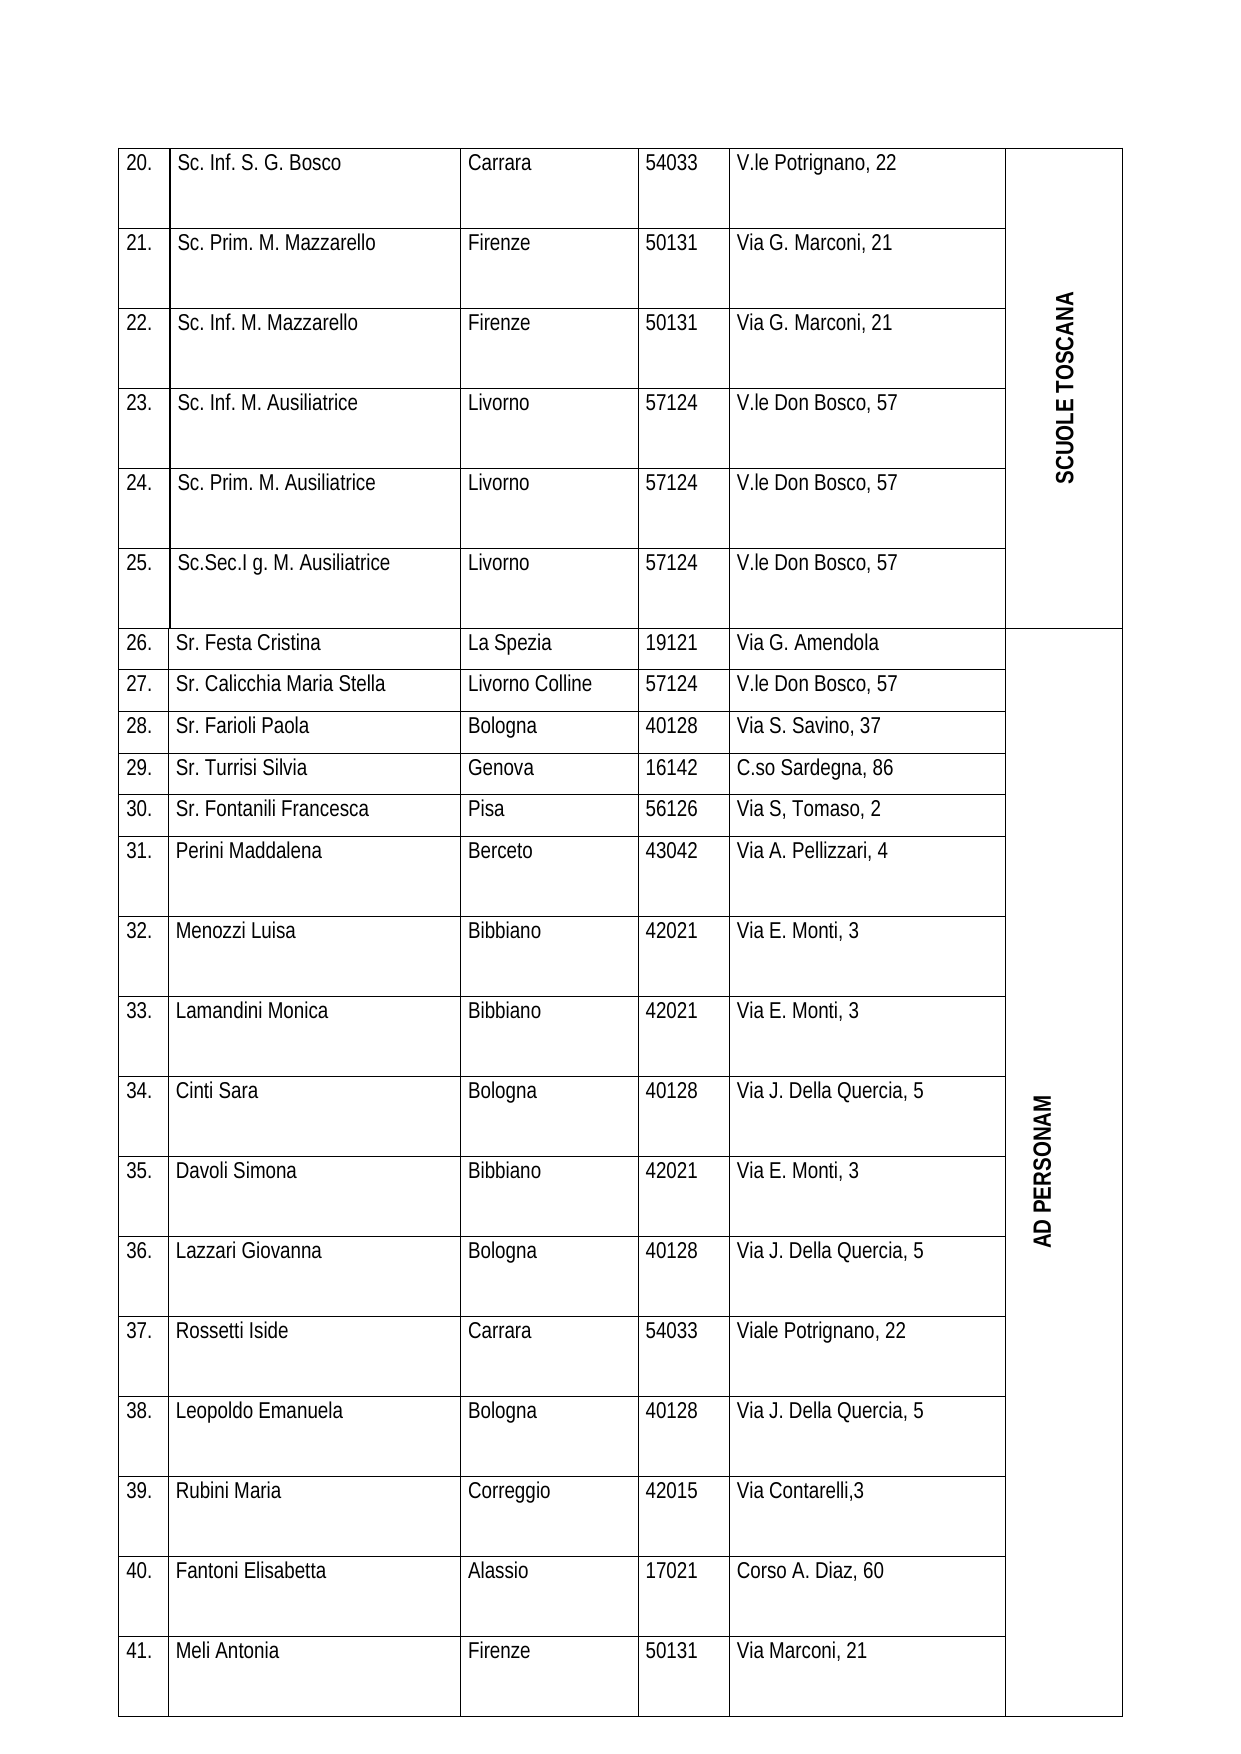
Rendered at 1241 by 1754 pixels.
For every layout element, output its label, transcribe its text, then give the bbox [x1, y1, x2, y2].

table_cell 42015 [639, 1477, 729, 1556]
table_cell 40128 [639, 1397, 729, 1476]
table_cell Fantoni Elisabetta [169, 1557, 460, 1636]
table_cell 57124 [639, 549, 729, 628]
table_cell 40128 [639, 1237, 729, 1316]
table_cell Lazzari Giovanna [169, 1237, 460, 1316]
table_cell [119, 549, 169, 628]
table_cell Sc. Prim. M. Mazzarello [171, 229, 460, 308]
table_cell Davoli Simona [169, 1157, 460, 1236]
table_cell [119, 469, 169, 548]
table_cell Alassio [461, 1557, 638, 1636]
table_cell Sc.Sec.I g. M. Ausiliatrice [171, 549, 460, 628]
table_cell V.le Don Bosco, 57 [730, 469, 1005, 548]
table_cell SCUOLE TOSCANA [1006, 149, 1122, 628]
table_cell [119, 229, 169, 308]
table_cell [119, 149, 169, 228]
table_cell Via G. Amendola [730, 629, 1005, 669]
table_cell V.le Don Bosco, 57 [730, 389, 1005, 468]
table_cell Livorno Colline [461, 670, 638, 711]
table_cell 57124 [639, 469, 729, 548]
table_cell Bibbiano [461, 997, 638, 1076]
table_cell Sr. Farioli Paola [169, 712, 460, 753]
table_cell Lamandini Monica [169, 997, 460, 1076]
table_cell [119, 1477, 168, 1556]
table_cell [119, 754, 168, 794]
table_cell Via G. Marconi, 21 [730, 229, 1005, 308]
table_cell Bologna [461, 1077, 638, 1156]
table_cell Sr. Fontanili Francesca [169, 795, 460, 836]
table_cell Via J. Della Quercia, 5 [730, 1397, 1005, 1476]
table_cell V.le Don Bosco, 57 [730, 670, 1005, 711]
table_cell Cinti Sara [169, 1077, 460, 1156]
table_cell Firenze [461, 229, 638, 308]
table_cell V.le Don Bosco, 57 [730, 549, 1005, 628]
table_cell 16142 [639, 754, 729, 794]
table_cell 56126 [639, 795, 729, 836]
table_cell [119, 1637, 168, 1716]
table_cell Via E. Monti, 3 [730, 917, 1005, 996]
table_cell Sc. Inf. M. Mazzarello [171, 309, 460, 388]
table_cell 50131 [639, 229, 729, 308]
table_cell Via S. Savino, 37 [730, 712, 1005, 753]
table_cell [119, 629, 168, 669]
table_cell Rossetti Iside [169, 1317, 460, 1396]
table_cell Pisa [461, 795, 638, 836]
table_cell Livorno [461, 469, 638, 548]
table_cell Genova [461, 754, 638, 794]
table_cell Via E. Monti, 3 [730, 997, 1005, 1076]
table_cell Livorno [461, 389, 638, 468]
table_cell [119, 1317, 168, 1396]
table_cell [119, 670, 168, 711]
table_cell Sc. Inf. S. G. Bosco [171, 149, 460, 228]
table_cell 40128 [639, 712, 729, 753]
table_cell 42021 [639, 1157, 729, 1236]
table_cell Via G. Marconi, 21 [730, 309, 1005, 388]
table_cell Via J. Della Quercia, 5 [730, 1077, 1005, 1156]
table_cell 50131 [639, 309, 729, 388]
table_cell Berceto [461, 837, 638, 916]
table_cell Via Contarelli,3 [730, 1477, 1005, 1556]
table_cell C.so Sardegna, 86 [730, 754, 1005, 794]
table_cell La Spezia [461, 629, 638, 669]
table_cell Via A. Pellizzari, 4 [730, 837, 1005, 916]
table_cell [119, 712, 168, 753]
table_cell [119, 1557, 168, 1636]
table_cell AD PERSONAM [1006, 629, 1122, 1716]
table_cell 50131 [639, 1637, 729, 1716]
table_cell Bologna [461, 712, 638, 753]
table_cell Sr. Calicchia Maria Stella [169, 670, 460, 711]
table_cell [119, 389, 169, 468]
table_cell V.le Potrignano, 22 [730, 149, 1005, 228]
table_cell 54033 [639, 1317, 729, 1396]
table_cell Firenze [461, 309, 638, 388]
table_cell Rubini Maria [169, 1477, 460, 1556]
table_cell Sr. Festa Cristina [169, 629, 460, 669]
table_cell Meli Antonia [169, 1637, 460, 1716]
table_cell 57124 [639, 670, 729, 711]
table_cell Sc. Prim. M. Ausiliatrice [171, 469, 460, 548]
table_cell [119, 1397, 168, 1476]
table_cell Leopoldo Emanuela [169, 1397, 460, 1476]
table_cell [119, 1237, 168, 1316]
table_cell [119, 309, 169, 388]
table_cell 19121 [639, 629, 729, 669]
table_cell Sc. Inf. M. Ausiliatrice [171, 389, 460, 468]
table_cell Viale Potrignano, 22 [730, 1317, 1005, 1396]
table_cell Bibbiano [461, 917, 638, 996]
table_cell Via S, Tomaso, 2 [730, 795, 1005, 836]
table_cell [119, 795, 168, 836]
table_cell 54033 [639, 149, 729, 228]
table_cell Bibbiano [461, 1157, 638, 1236]
table_cell Carrara [461, 149, 638, 228]
table_cell 42021 [639, 997, 729, 1076]
table_cell Via E. Monti, 3 [730, 1157, 1005, 1236]
table_cell Carrara [461, 1317, 638, 1396]
table_cell 43042 [639, 837, 729, 916]
table_cell 57124 [639, 389, 729, 468]
table_cell Bologna [461, 1237, 638, 1316]
table_cell [119, 1157, 168, 1236]
table_cell Perini Maddalena [169, 837, 460, 916]
table_cell Livorno [461, 549, 638, 628]
table_cell [119, 1077, 168, 1156]
table_cell [119, 917, 168, 996]
table_cell 17021 [639, 1557, 729, 1636]
table_cell Via Marconi, 21 [730, 1637, 1005, 1716]
table_cell Bologna [461, 1397, 638, 1476]
table_cell Corso A. Diaz, 60 [730, 1557, 1005, 1636]
table_cell Sr. Turrisi Silvia [169, 754, 460, 794]
table_cell Via J. Della Quercia, 5 [730, 1237, 1005, 1316]
table_cell Firenze [461, 1637, 638, 1716]
table_cell Menozzi Luisa [169, 917, 460, 996]
table_cell 42021 [639, 917, 729, 996]
table_cell 40128 [639, 1077, 729, 1156]
table_cell Correggio [461, 1477, 638, 1556]
table_cell [119, 997, 168, 1076]
table_cell [119, 837, 168, 916]
